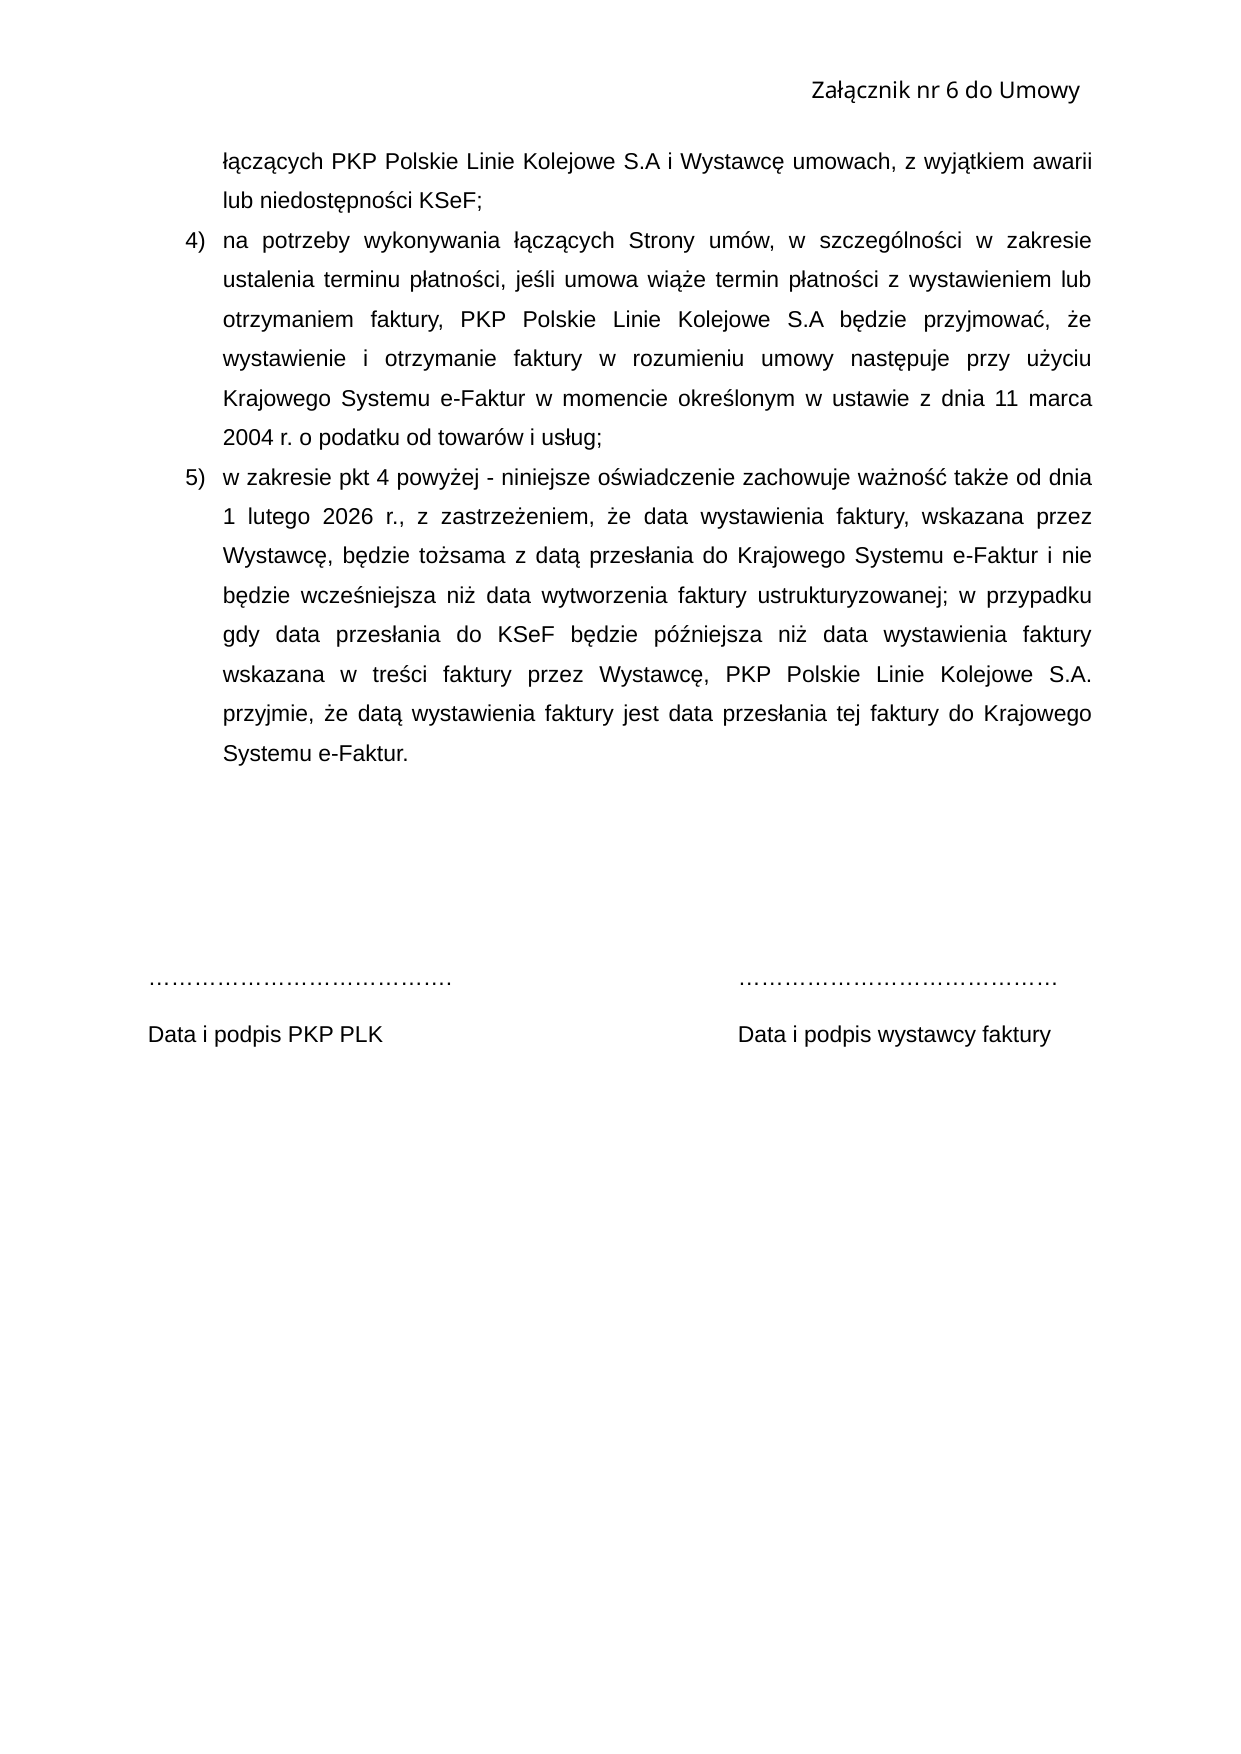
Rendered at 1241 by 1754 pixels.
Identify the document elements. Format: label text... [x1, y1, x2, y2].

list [185, 148, 1093, 213]
list w zakresie pkt 4 powyżej - niniejsze oświadczenie zachowuje ważność także od dnia 1 lutego 2026 r., z zastrzeżeniem, że data wystawienia faktury, wskazana przez Wystawcę, będzie tożsama z datą przesłania do Krajowego Systemu e-Faktur i nie będzie wcześniejsza niż data wytworzenia faktury ustrukturyzowanej; w przypadku gdy data przesłania do KSeF będzie późniejsza niż data wystawienia faktury wskazana w treści faktury przez Wystawcę, PKP Polskie Linie Kolejowe S.A. przyjmie, że datą wystawienia faktury jest data przesłania tej faktury do Krajowego Systemu e-Faktur. [185, 463, 1093, 766]
list na potrzeby wykonywania łączących Strony umów, w szczególności w zakresie ustalenia terminu płatności, jeśli umowa wiąże termin płatności z wystawieniem lub otrzymaniem faktury, PKP Polskie Linie Kolejowe S.A będzie przyjmować, że wystawienie i otrzymanie faktury w rozumieniu umowy następuje przy użyciu Krajowego Systemu e-Faktur w momencie określonym w ustawie z dnia 11 marca 2004 r. o podatku od towarów i usług; [185, 227, 1093, 450]
text …………………………………. …………………………………… [148, 964, 1093, 991]
text Data i podpis PKP PLK Data i podpis wystawcy faktury [148, 1021, 1093, 1047]
